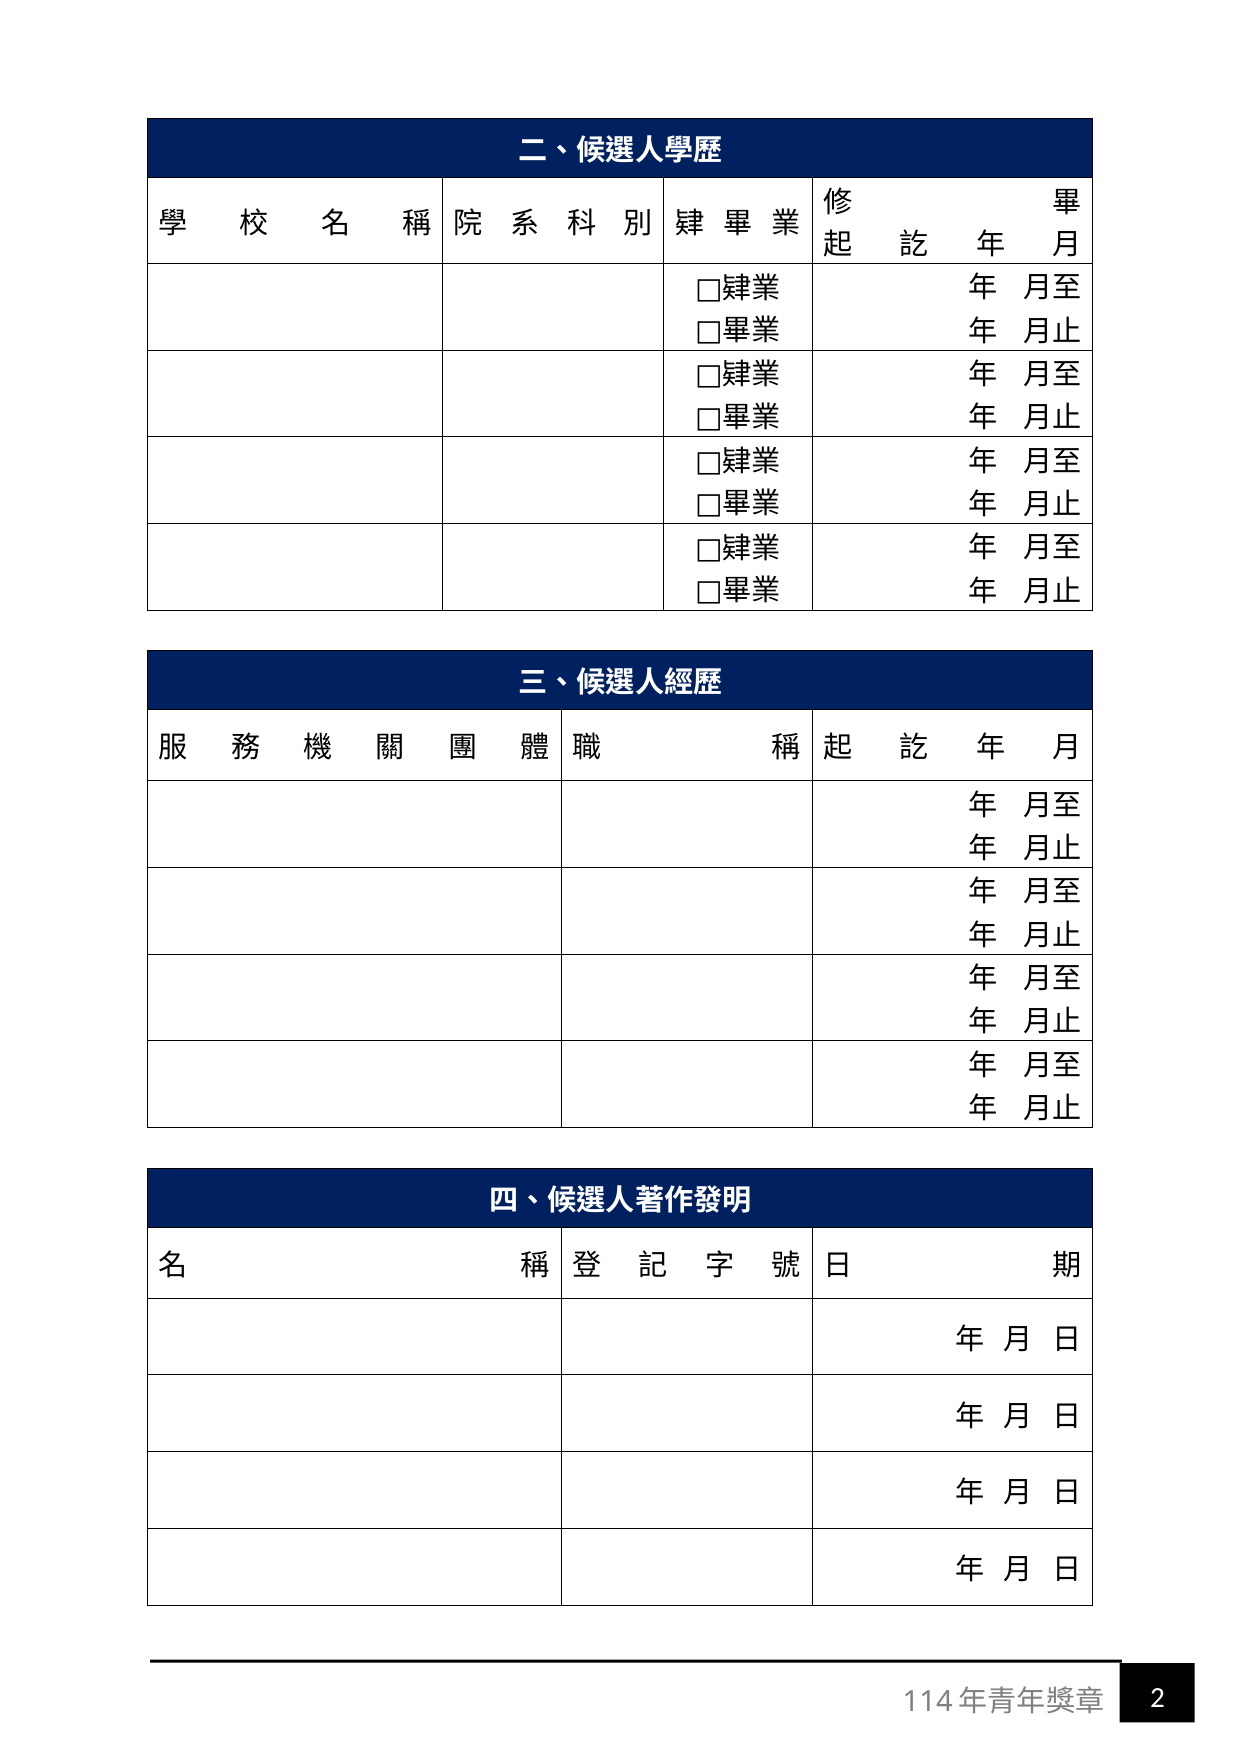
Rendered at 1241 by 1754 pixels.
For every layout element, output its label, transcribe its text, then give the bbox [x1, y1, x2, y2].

table_cell □肄業 □畢業 [664, 524, 812, 609]
table_cell 年 月至 [813, 868, 1092, 910]
table_cell □肄業 □畢業 [664, 264, 812, 349]
table_cell [148, 1375, 561, 1451]
table_cell 起訖年月 [813, 710, 1092, 780]
table_cell □肄業 □畢業 [664, 437, 812, 523]
table_cell 年 月至 [813, 524, 1092, 566]
table_cell 年 月至 [813, 955, 1092, 997]
table_cell [148, 524, 442, 609]
table_cell [148, 1041, 561, 1127]
table_cell [148, 1529, 561, 1605]
table_cell [148, 264, 442, 349]
table_cell 年 月至 [813, 781, 1092, 823]
table_cell [148, 955, 561, 1040]
table_cell [562, 781, 812, 867]
table_cell 年 月至 [813, 1041, 1092, 1083]
table_cell [148, 1452, 561, 1528]
table_cell [562, 868, 812, 953]
table_cell [562, 1452, 812, 1528]
table_cell □肄業 □畢業 [664, 351, 812, 436]
table_cell [148, 781, 561, 867]
table_cell 年 月止 [813, 1084, 1092, 1127]
table_cell 肄畢業 [664, 178, 812, 263]
table_cell 年 月止 [813, 997, 1092, 1040]
table_cell 年 月止 [813, 824, 1092, 867]
table_cell 年 月至 [813, 437, 1092, 479]
table_cell 修畢 起訖年月 [813, 178, 1092, 263]
table_cell 年 月 日 [813, 1299, 1092, 1374]
table_cell 年 月止 [813, 566, 1092, 609]
table_cell 年 月 日 [813, 1452, 1092, 1528]
table_cell 年 月 日 [813, 1529, 1092, 1605]
table_cell 院系科別 [443, 178, 663, 263]
table_cell 年 月止 [813, 910, 1092, 953]
table_cell [562, 1375, 812, 1451]
table_cell 登記字號 [562, 1228, 812, 1297]
table_cell 年 月 日 [813, 1375, 1092, 1451]
table_cell 年 月至 [813, 264, 1092, 306]
table_cell 學校名稱 [148, 178, 442, 263]
table_cell [148, 868, 561, 953]
table_header 三、候選人經歷 [148, 651, 1092, 709]
table_cell [443, 437, 663, 523]
table_cell 名稱 [148, 1228, 561, 1297]
table_cell 服務機關團體 [148, 710, 561, 780]
table_header 二、候選人學歷 [148, 119, 1092, 177]
table_cell 日期 [813, 1228, 1092, 1297]
table_cell 職稱 [562, 710, 812, 780]
table_cell 年 月至 [813, 351, 1092, 393]
table_header 四、候選人著作發明 [148, 1169, 1092, 1227]
table_cell 年 月止 [813, 393, 1092, 436]
table_cell [443, 351, 663, 436]
table_cell [443, 264, 663, 349]
table_cell [562, 955, 812, 1040]
table_cell [148, 351, 442, 436]
table_cell [443, 524, 663, 609]
table_cell [148, 437, 442, 523]
table_cell [148, 1299, 561, 1374]
table_cell [562, 1299, 812, 1374]
table_cell 年 月止 [813, 480, 1092, 523]
table_cell 年 月止 [813, 306, 1092, 349]
table_cell [562, 1041, 812, 1127]
table_cell [562, 1529, 812, 1605]
